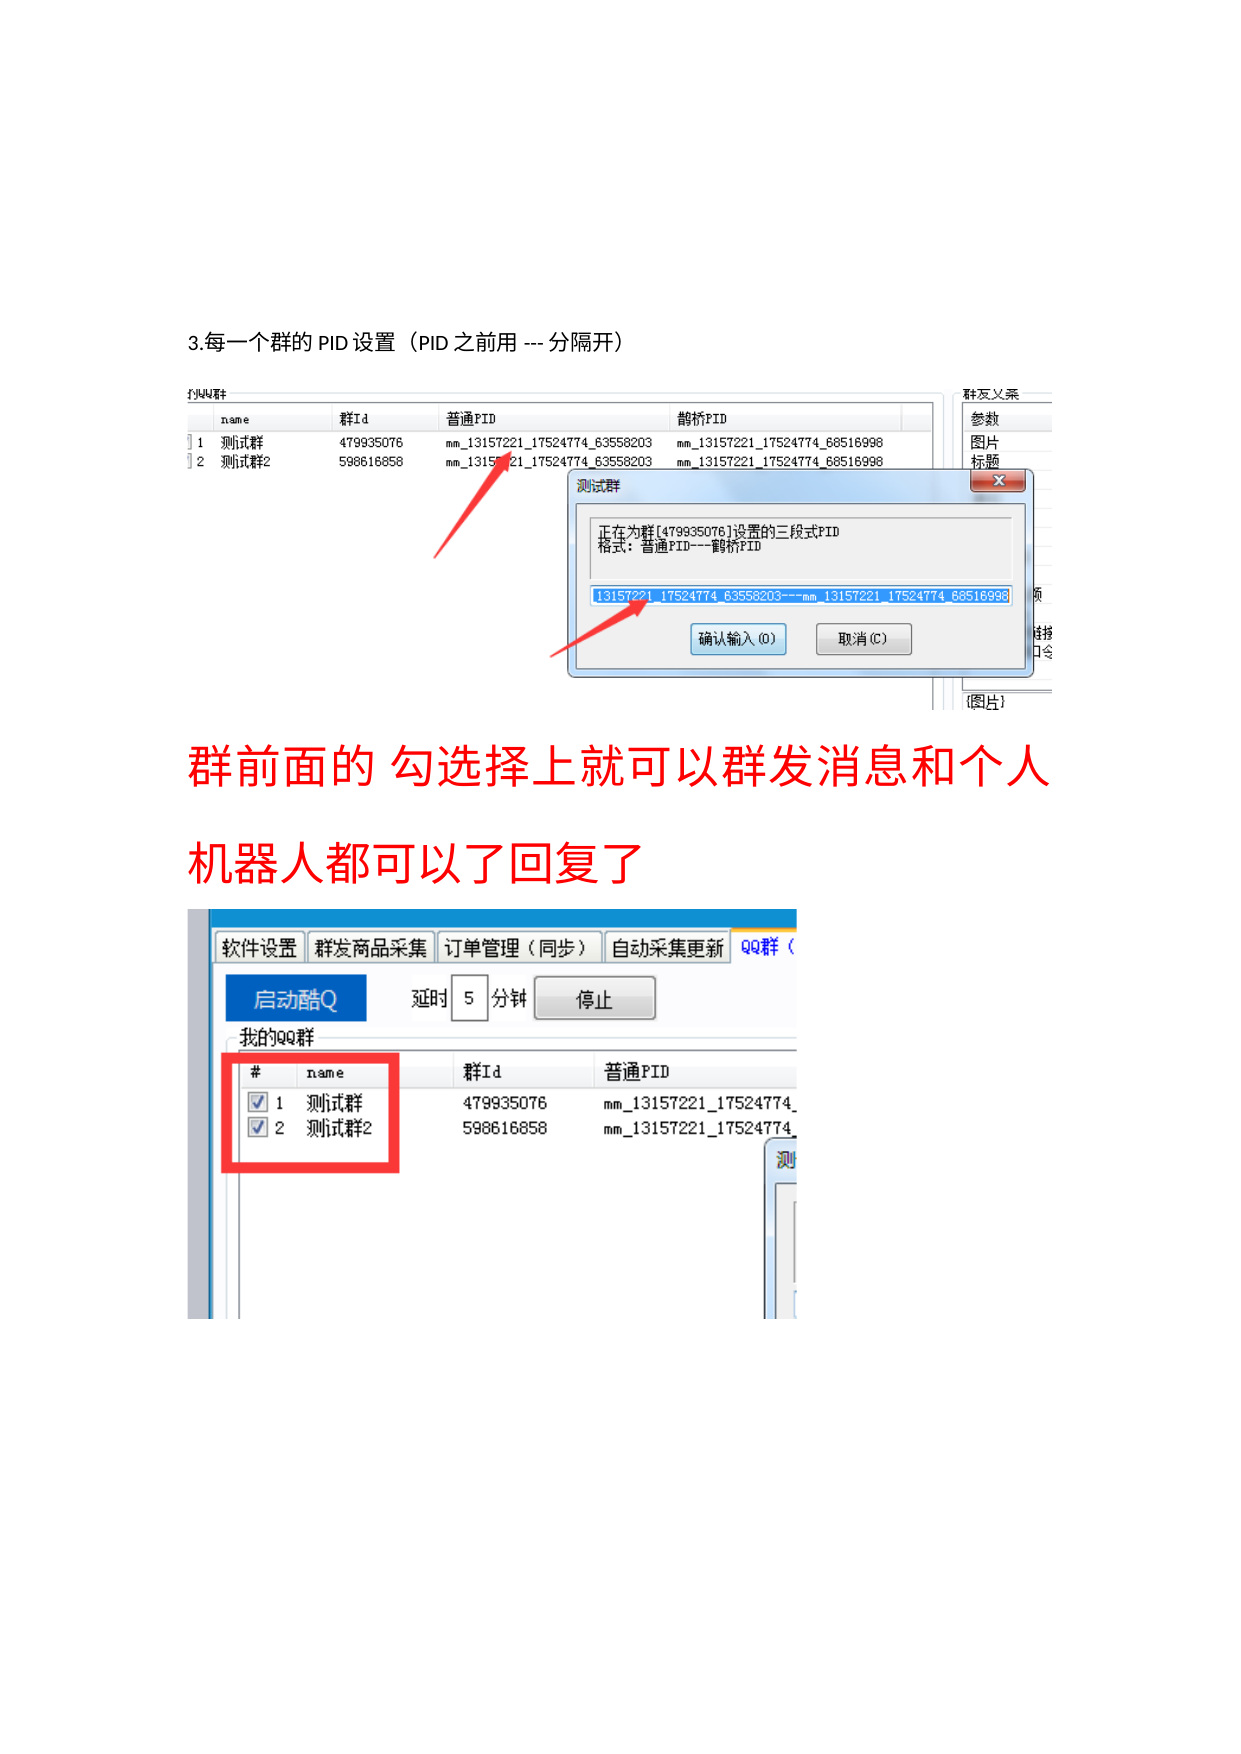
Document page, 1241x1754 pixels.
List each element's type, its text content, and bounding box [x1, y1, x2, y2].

list 每一个群的PID设置（PID之前用 --- 分隔开） [187, 324, 1053, 357]
picture [187, 909, 797, 1319]
text 群前面的 勾选择上就可以群发消息和个人机器人都可以了回复了 [187, 714, 1053, 909]
picture [187, 389, 1052, 710]
